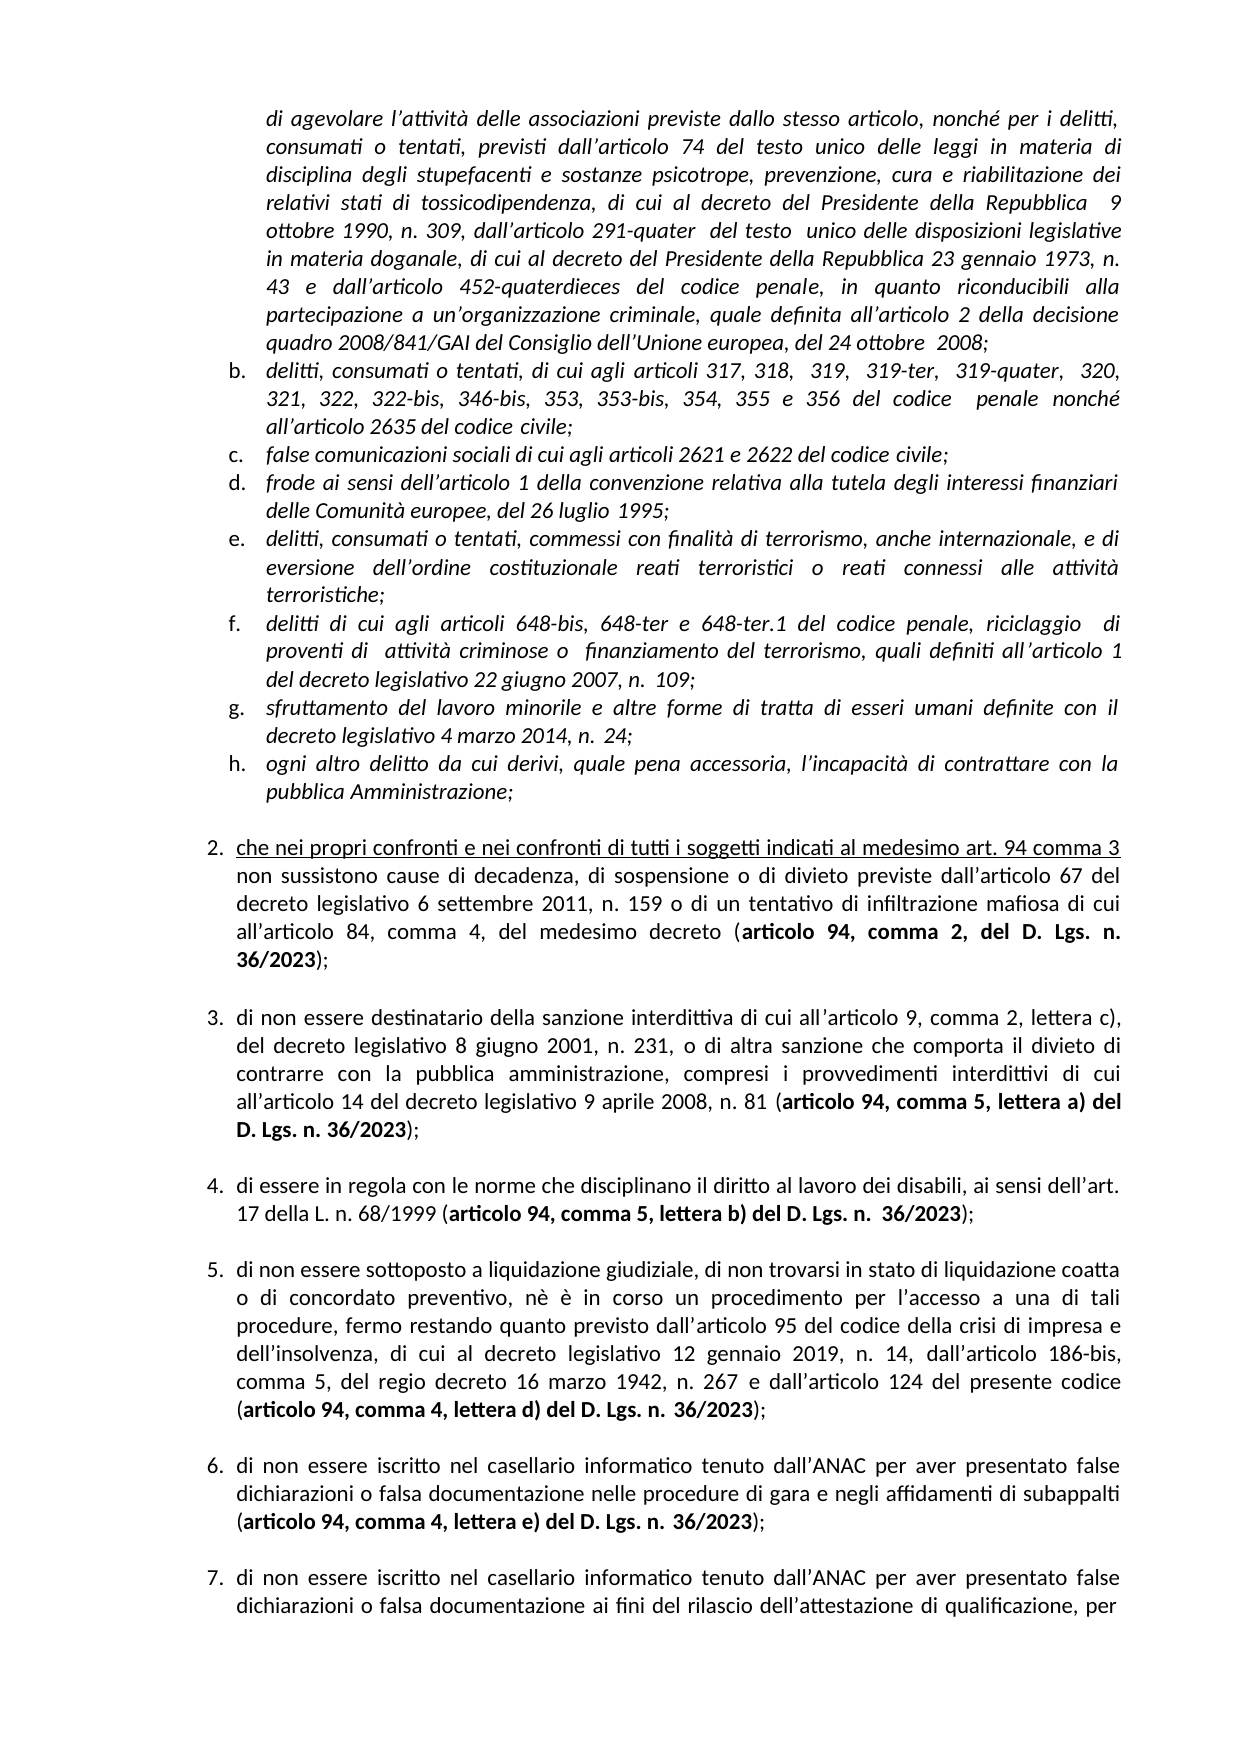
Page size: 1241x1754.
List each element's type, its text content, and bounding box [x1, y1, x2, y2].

text di agevolare l’attività delle associazioni previste dallo stesso articolo, nonché per i delitti, consumati o tentati, previsti dall’articolo 74 del testo unico delle leggi in materia di disciplina degli stupefacenti e sostanze psicotrope, prevenzione, cura e riabilitazione dei relativi stati di tossicodipendenza, di cui al decreto del Presidente della Repubblica 9 ottobre 1990, n. 309, dall’articolo 291-quater del testo unico delle disposizioni legislative in materia doganale, di cui al decreto del Presidente della Repubblica 23 gennaio 1973, n. 43 e dall’articolo 452-quaterdieces del codice penale, in quanto riconducibili alla partecipazione a un’organizzazione criminale, quale definita all’articolo 2 della decisione quadro 2008/841/GAI del Consiglio dell’Unione europea, del 24 ottobre 2008; [266, 104, 1123, 356]
list di non essere iscritto nel casellario informatico tenuto dall’ANAC per aver presentato false dichiarazioni o falsa documentazione ai fini del rilascio dell’attestazione di qualificazione, per [207, 1563, 1122, 1619]
list sfruttamento del lavoro minorile e altre forme di tratta di esseri umani definite con il decreto legislativo 4 marzo 2014, n. 24; [228, 693, 1122, 749]
list delitti, consumati o tentati, di cui agli articoli 317, 318, 319, 319-ter, 319-quater, 320, 321, 322, 322-bis, 346-bis, 353, 353-bis, 354, 355 e 356 del codice penale nonché all’articolo 2635 del codice civile; [228, 356, 1122, 441]
list di non essere iscritto nel casellario informatico tenuto dall’ANAC per aver presentato false dichiarazioni o falsa documentazione nelle procedure di gara e negli affidamenti di subappalti (articolo 94, comma 4, lettera e) del D. Lgs. n. 36/2023); [207, 1451, 1122, 1535]
list false comunicazioni sociali di cui agli articoli 2621 e 2622 del codice civile; [228, 441, 1163, 468]
list che nei propri confronti e nei confronti di tutti i soggetti indicati al medesimo art. 94 comma 3 non sussistono cause di decadenza, di sospensione o di divieto previste dall’articolo 67 del decreto legislativo 6 settembre 2011, n. 159 o di un tentativo di infiltrazione mafiosa di cui all’articolo 84, comma 4, del medesimo decreto (articolo 94, comma 2, del D. Lgs. n. 36/2023); [207, 833, 1122, 973]
list di non essere destinatario della sanzione interdittiva di cui all’articolo 9, comma 2, lettera c), del decreto legislativo 8 giugno 2001, n. 231, o di altra sanzione che comporta il divieto di contrarre con la pubblica amministrazione, compresi i provvedimenti interdittivi di cui all’articolo 14 del decreto legislativo 9 aprile 2008, n. 81 (articolo 94, comma 5, lettera a) del D. Lgs. n. 36/2023); [207, 1003, 1122, 1143]
list di non essere sottoposto a liquidazione giudiziale, di non trovarsi in stato di liquidazione coatta o di concordato preventivo, nè è in corso un procedimento per l’accesso a una di tali procedure, fermo restando quanto previsto dall’articolo 95 del codice della crisi di impresa e dell’insolvenza, di cui al decreto legislativo 12 gennaio 2019, n. 14, dall’articolo 186-bis, comma 5, del regio decreto 16 marzo 1942, n. 267 e dall’articolo 124 del presente codice (articolo 94, comma 4, lettera d) del D. Lgs. n. 36/2023); [207, 1255, 1122, 1423]
list frode ai sensi dell’articolo 1 della convenzione relativa alla tutela degli interessi finanziari delle Comunità europee, del 26 luglio 1995; [228, 468, 1122, 524]
list di essere in regola con le norme che disciplinano il diritto al lavoro dei disabili, ai sensi dell’art. 17 della L. n. 68/1999 (articolo 94, comma 5, lettera b) del D. Lgs. n. 36/2023); [207, 1171, 1122, 1227]
list ogni altro delitto da cui derivi, quale pena accessoria, l’incapacità di contrattare con la pubblica Amministrazione; [228, 749, 1122, 805]
list delitti di cui agli articoli 648-bis, 648-ter e 648-ter.1 del codice penale, riciclaggio di proventi di attività criminose o finanziamento del terrorismo, quali definiti all’articolo 1 del decreto legislativo 22 giugno 2007, n. 109; [228, 609, 1122, 693]
list delitti, consumati o tentati, commessi con finalità di terrorismo, anche internazionale, e di eversione dell’ordine costituzionale reati terroristici o reati connessi alle attività terroristiche; [228, 524, 1123, 609]
